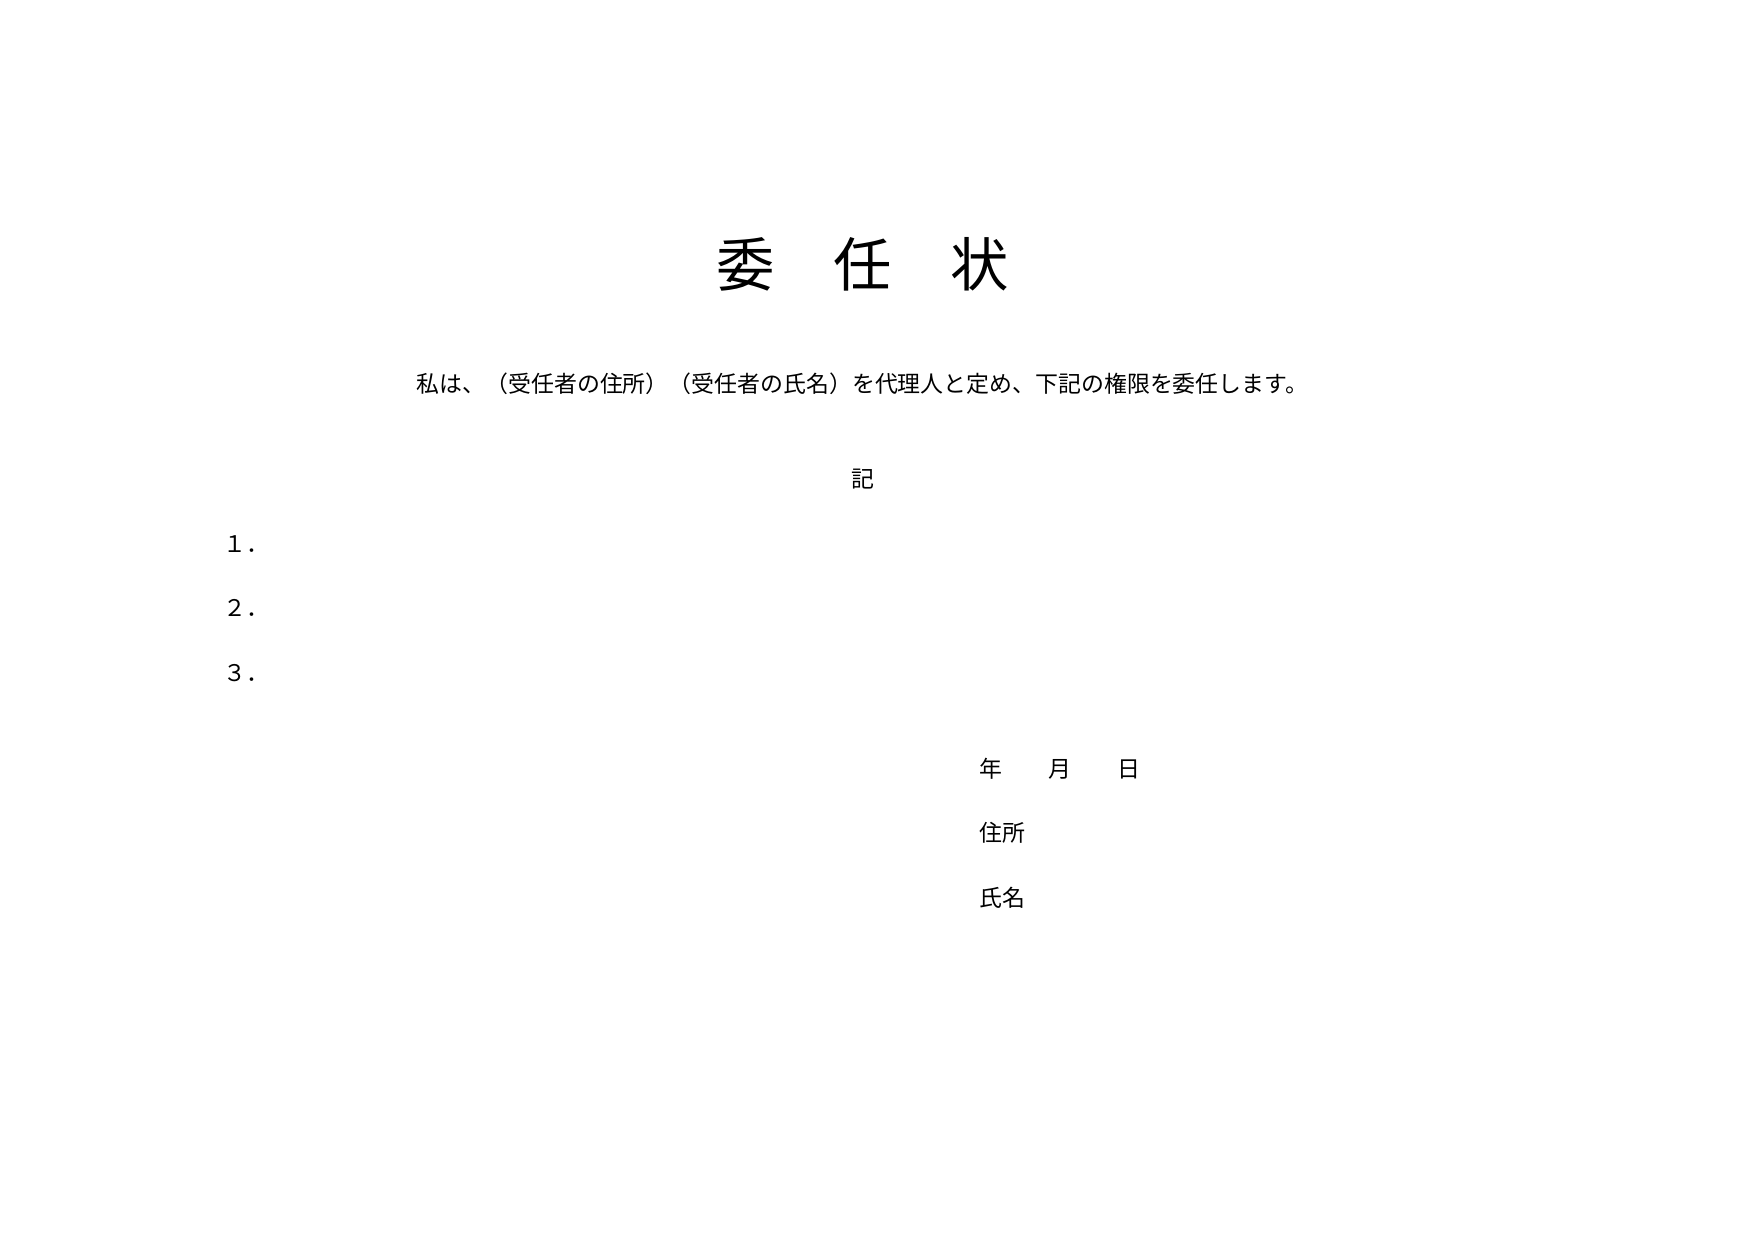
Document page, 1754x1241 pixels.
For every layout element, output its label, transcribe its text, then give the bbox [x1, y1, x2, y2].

text 委 任 状 [177, 219, 1547, 303]
text 氏名 [177, 879, 1547, 913]
text 私は、（受任者の住所）（受任者の氏名）を代理人と定め、下記の権限を委任します。 [177, 366, 1547, 399]
text 年 月 日 [177, 751, 1547, 784]
text 住所 [177, 815, 1547, 848]
text ３． [177, 655, 1547, 688]
text 記 [177, 461, 1547, 494]
text １． [177, 526, 1547, 559]
text ２． [177, 590, 1547, 623]
